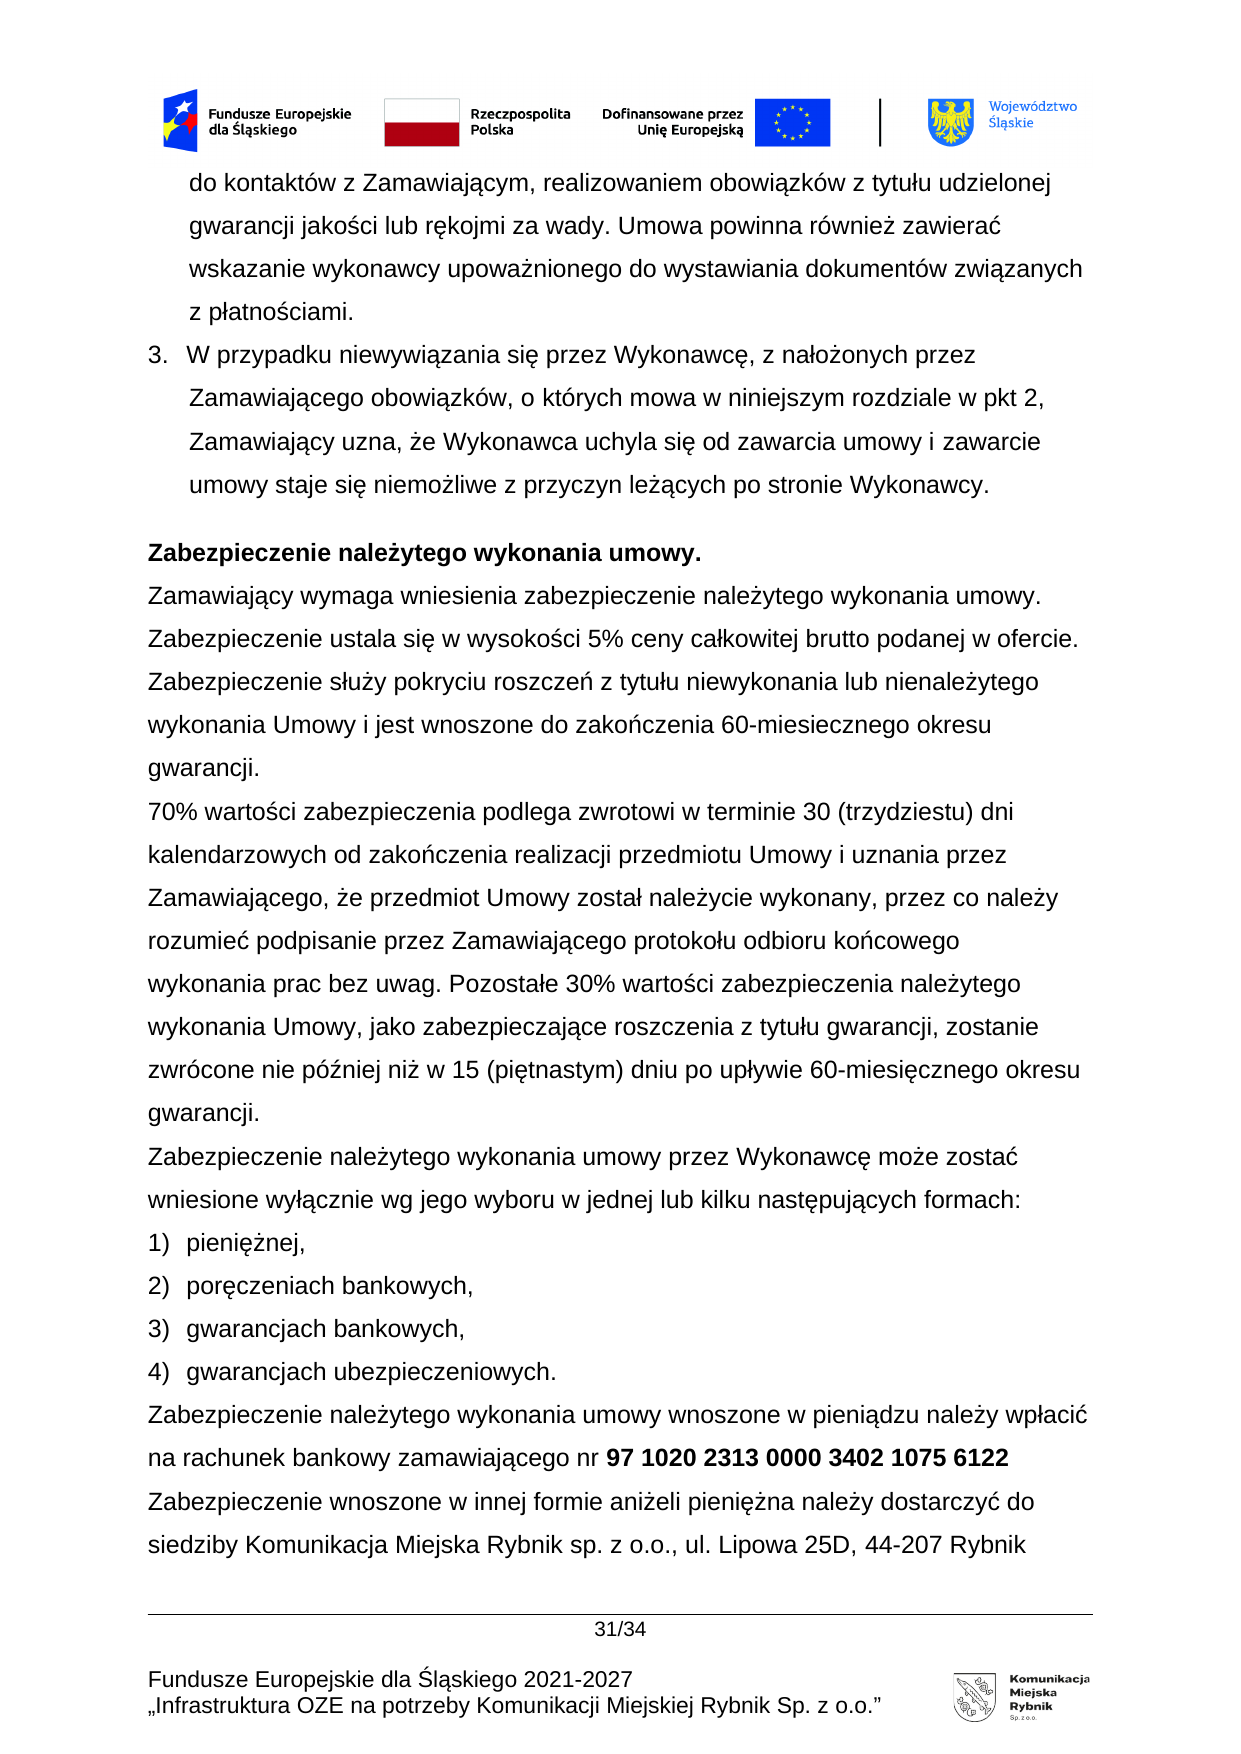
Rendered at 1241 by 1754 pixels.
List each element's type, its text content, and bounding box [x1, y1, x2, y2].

text Zabezpieczenie należytego wykonania umowy przez Wykonawcę może zostać wniesione wyłącznie wg jego wyboru w jednej lub kilku następujących formach: [148, 1141, 1093, 1213]
text Zabezpieczenie służy pokryciu roszczeń z tytułu niewykonania lub nienależytego wykonania Umowy i jest wnoszone do zakończenia 60-miesiecznego okresu gwarancji. [148, 667, 1086, 782]
text Zabezpieczenie należytego wykonania umowy wnoszone w pieniądzu należy wpłacić na rachunek bankowy zamawiającego nr 97 1020 2313 0000 3402 1075 6122 [148, 1400, 1093, 1472]
text Zamawiający wymaga wniesienia zabezpieczenie należytego wykonania umowy. [148, 581, 1093, 609]
list gwarancjach ubezpieczeniowych. [148, 1357, 1093, 1386]
text 70% wartości zabezpieczenia podlega zwrotowi w terminie 30 (trzydziestu) dni kalendarzowych od zakończenia realizacji przedmiotu Umowy i uznania przez Zamawiającego, że przedmiot Umowy został należycie wykonany, przez co należy rozumieć podpisanie przez Zamawiającego protokołu odbioru końcowego wykonania prac bez uwag. Pozostałe 30% wartości zabezpieczenia należytego wykonania Umowy, jako zabezpieczające roszczenia z tytułu gwarancji, zostanie zwrócone nie później niż w 15 (piętnastym) dniu po upływie 60-miesięcznego okresu gwarancji. [148, 796, 1086, 1127]
picture [953, 1673, 1090, 1722]
list W przypadku niewywiązania się przez Wykonawcę, z nałożonych przez Zamawiającego obowiązków, o których mowa w niniejszym rozdziale w pkt 2, Zamawiający uzna, że Wykonawca uchyla się od zawarcia umowy i zawarcie umowy staje się niemożliwe z przyczyn leżących po stronie Wykonawcy. [148, 340, 1093, 498]
text Zabezpieczenie należytego wykonania umowy. [148, 538, 1093, 566]
text Zabezpieczenie ustala się w wysokości 5% ceny całkowitej brutto podanej w ofercie. [148, 624, 1093, 653]
list pieniężnej, [148, 1228, 1093, 1256]
picture [147, 73, 1093, 168]
list poręczeniach bankowych, [148, 1271, 1093, 1299]
list gwarancjach bankowych, [148, 1314, 1093, 1343]
